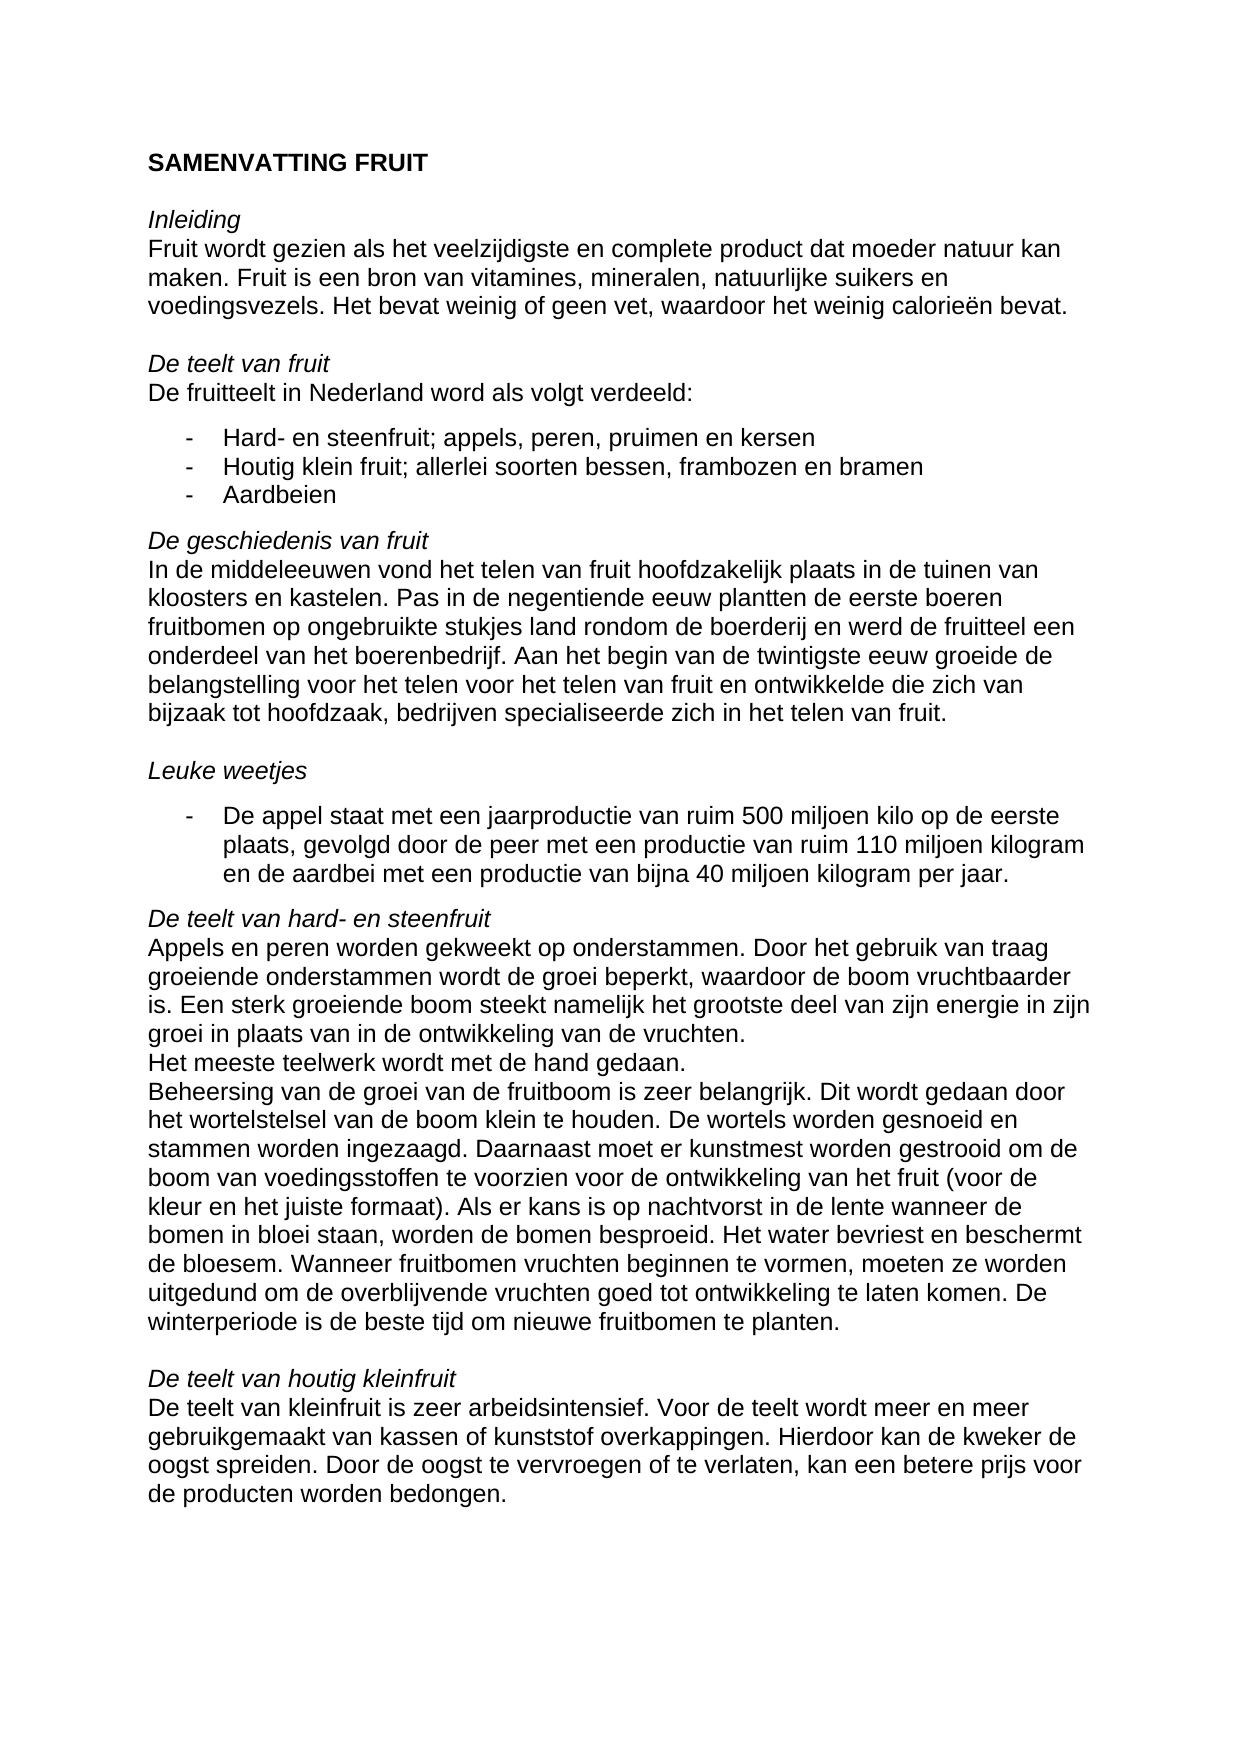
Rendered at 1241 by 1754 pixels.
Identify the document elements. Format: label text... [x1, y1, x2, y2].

list Aardbeien [185, 481, 1093, 509]
text Leuke weetjes [148, 756, 1093, 785]
text Het meeste teelwerk wordt met de hand gedaan. [148, 1048, 1093, 1077]
text Fruit wordt gezien als het veelzijdigste en complete product dat moeder natuur kan maken. Fruit is een bron van vitamines, mineralen, natuurlijke suikers en voedingsvezels. Het bevat weinig of geen vet, waardoor het weinig calorieën bevat. [148, 234, 1093, 320]
text De teelt van houtig kleinfruit [148, 1364, 1093, 1393]
text De geschiedenis van fruit [148, 526, 1093, 555]
text Inleiding [148, 205, 1093, 234]
text De teelt van kleinfruit is zeer arbeidsintensief. Voor de teelt wordt meer en meer gebruikgemaakt van kassen of kunststof overkappingen. Hierdoor kan de kweker de oogst spreiden. Door de oogst te vervroegen of te verlaten, kan een betere prijs voor de producten worden bedongen. [148, 1393, 1093, 1508]
text De teelt van fruit [148, 349, 1093, 378]
list De appel staat met een jaarproductie van ruim 500 miljoen kilo op de eerste plaats, gevolgd door de peer met een productie van ruim 110 miljoen kilogram en de aardbei met een productie van bijna 40 miljoen kilogram per jaar. [185, 801, 1093, 888]
text De fruitteelt in Nederland word als volgt verdeeld: [148, 378, 1093, 406]
text Beheersing van de groei van de fruitboom is zeer belangrijk. Dit wordt gedaan door het wortelstelsel van de boom klein te houden. De wortels worden gesnoeid en stammen worden ingezaagd. Daarnaast moet er kunstmest worden gestrooid om de boom van voedingsstoffen te voorzien voor de ontwikkeling van het fruit (voor de kleur en het juiste formaat). Als er kans is op nachtvorst in de lente wanneer de bomen in bloei staan, worden de bomen besproeid. Het water bevriest en beschermt de bloesem. Wanneer fruitbomen vruchten beginnen te vormen, moeten ze worden uitgedund om de overblijvende vruchten goed tot ontwikkeling te laten komen. De winterperiode is de beste tijd om nieuwe fruitbomen te planten. [148, 1077, 1093, 1336]
text Appels en peren worden gekweekt op onderstammen. Door het gebruik van traag groeiende onderstammen wordt de groei beperkt, waardoor de boom vruchtbaarder is. Een sterk groeiende boom steekt namelijk het grootste deel van zijn energie in zijn groei in plaats van in de ontwikkeling van de vruchten. [148, 933, 1093, 1048]
text De teelt van hard- en steenfruit [148, 904, 1093, 933]
list Houtig klein fruit; allerlei soorten bessen, frambozen en bramen [185, 452, 1093, 481]
text SAMENVATTING FRUIT [148, 148, 1093, 176]
list Hard- en steenfruit; appels, peren, pruimen en kersen [185, 423, 1093, 452]
text In de middeleeuwen vond het telen van fruit hoofdzakelijk plaats in de tuinen van kloosters en kastelen. Pas in de negentiende eeuw plantten de eerste boeren fruitbomen op ongebruikte stukjes land rondom de boerderij en werd de fruitteel een onderdeel van het boerenbedrijf. Aan het begin van de twintigste eeuw groeide de belangstelling voor het telen voor het telen van fruit en ontwikkelde die zich van bijzaak tot hoofdzaak, bedrijven specialiseerde zich in het telen van fruit. [148, 555, 1093, 727]
